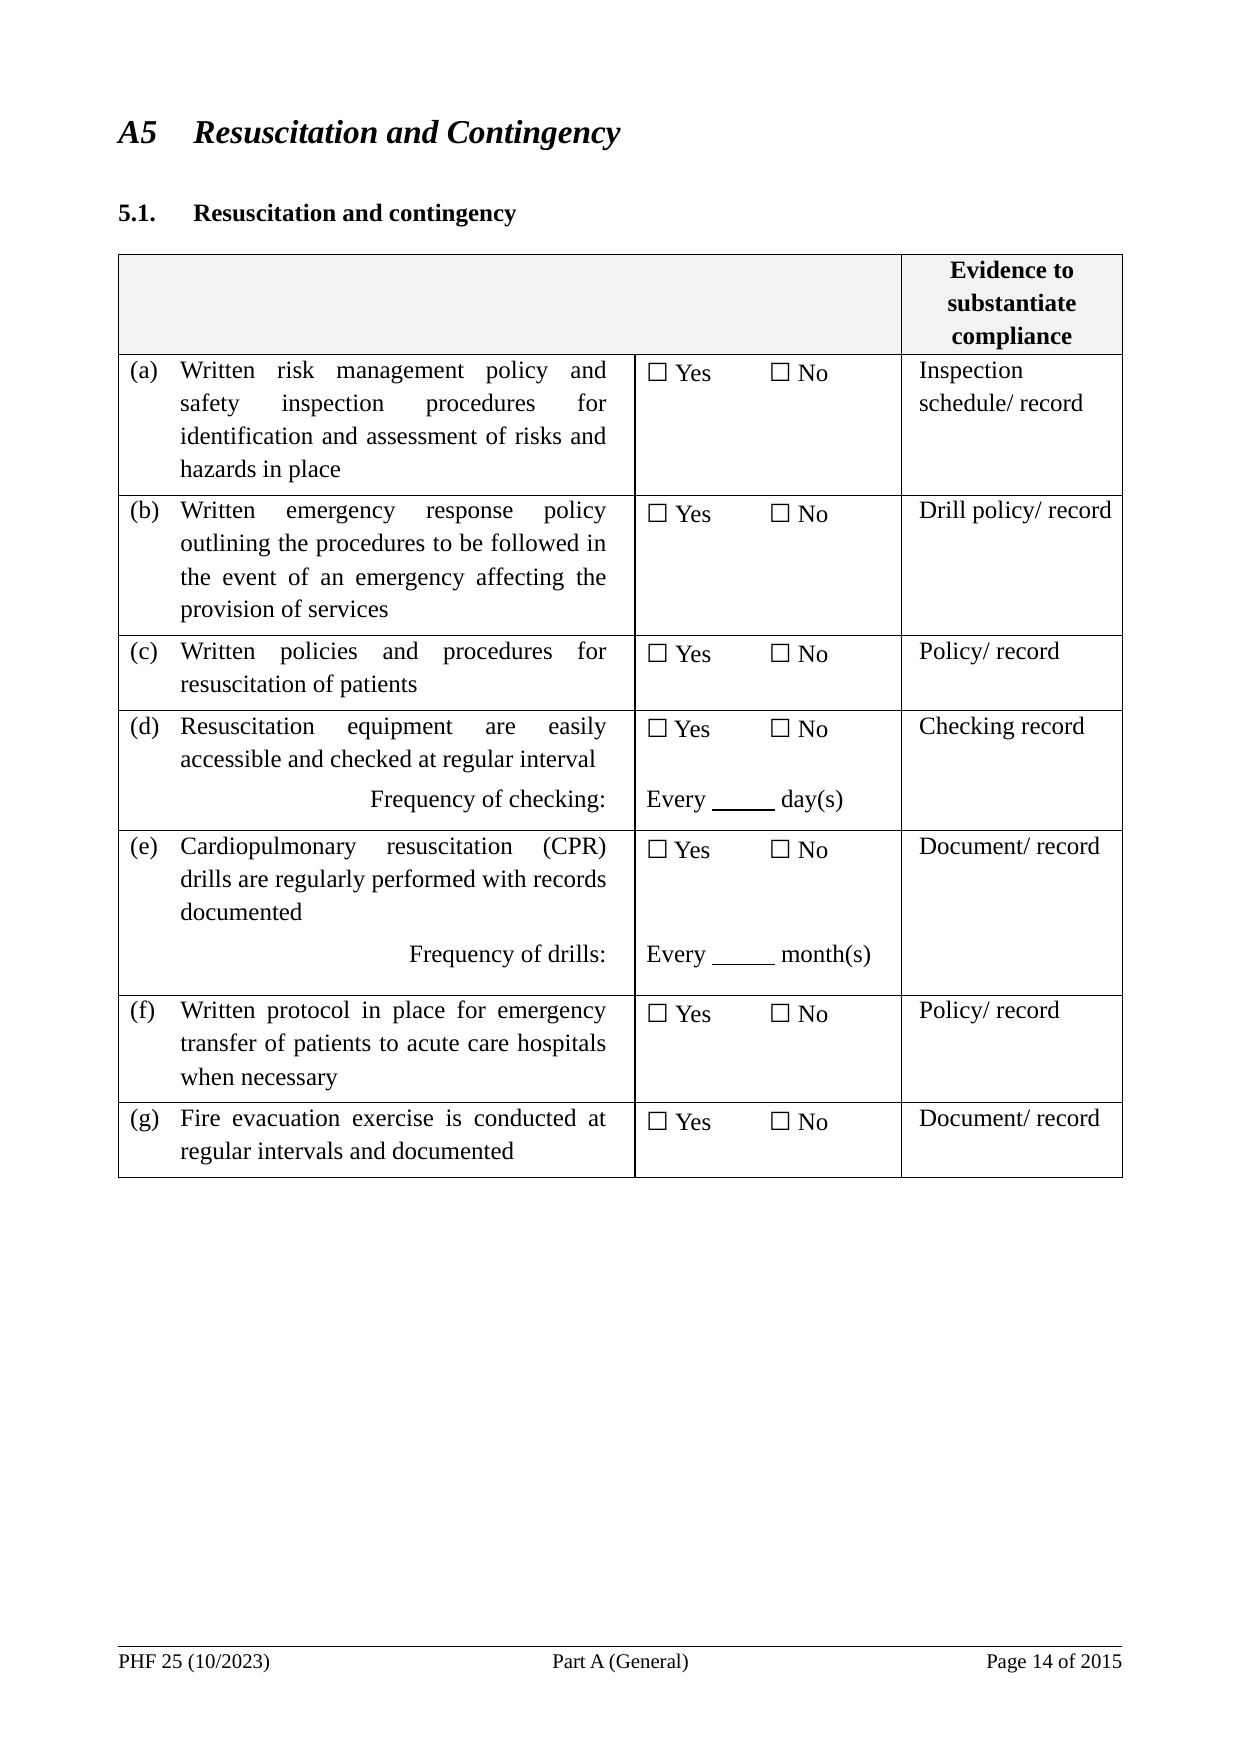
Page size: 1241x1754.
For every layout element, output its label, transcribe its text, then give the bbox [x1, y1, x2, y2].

table_cell Frequency of checking: [119, 784, 634, 830]
table_cell Yes [636, 996, 768, 1102]
table_cell Every month(s) [636, 938, 901, 994]
table_cell Written policies and procedures for resuscitation of patients [119, 636, 634, 710]
table_cell No [768, 996, 901, 1102]
table_cell No [768, 496, 901, 635]
table_cell Document/ record [902, 1103, 1122, 1177]
table_cell Yes [636, 711, 768, 784]
table_cell Drill policy/ record [902, 496, 1122, 635]
table_cell Frequency of drills: [119, 938, 634, 994]
table_cell No [768, 711, 901, 784]
table_cell Yes [636, 496, 768, 635]
table_header Evidence to substantiate compliance [902, 255, 1122, 354]
table_cell Yes [636, 1103, 768, 1177]
table_cell Document/ record [902, 831, 1122, 994]
table_cell Every day(s) [636, 784, 901, 830]
table_cell Fire evacuation exercise is conducted at regular intervals and documented [119, 1103, 634, 1177]
table_cell Yes [636, 636, 768, 710]
subtitle Resuscitation and contingency [118, 193, 1122, 231]
table_cell Written protocol in place for emergency transfer of patients to acute care hospitals when necessary [119, 996, 634, 1102]
table_cell No [768, 636, 901, 710]
table_cell Yes [636, 355, 768, 494]
table_cell No [768, 355, 901, 494]
table_cell Resuscitation equipment are easily accessible and checked at regular interval [119, 711, 634, 784]
table_cell Written emergency response policy outlining the procedures to be followed in the event of an emergency affecting the provision of services [119, 496, 634, 635]
table_cell Cardiopulmonary resuscitation (CPR) drills are regularly performed with records documented [119, 831, 634, 938]
table_cell Inspection schedule/ record [902, 355, 1122, 494]
table_cell Policy/ record [902, 996, 1122, 1102]
subtitle Resuscitation and Contingency [118, 94, 1122, 169]
table_cell Policy/ record [902, 636, 1122, 710]
table_cell Checking record [902, 711, 1122, 830]
table_cell Yes [636, 831, 768, 938]
table_header [119, 255, 901, 354]
table_cell No [768, 831, 901, 938]
table_cell Written risk management policy and safety inspection procedures for identification and assessment of risks and hazards in place [119, 355, 634, 494]
table_cell No [768, 1103, 901, 1177]
